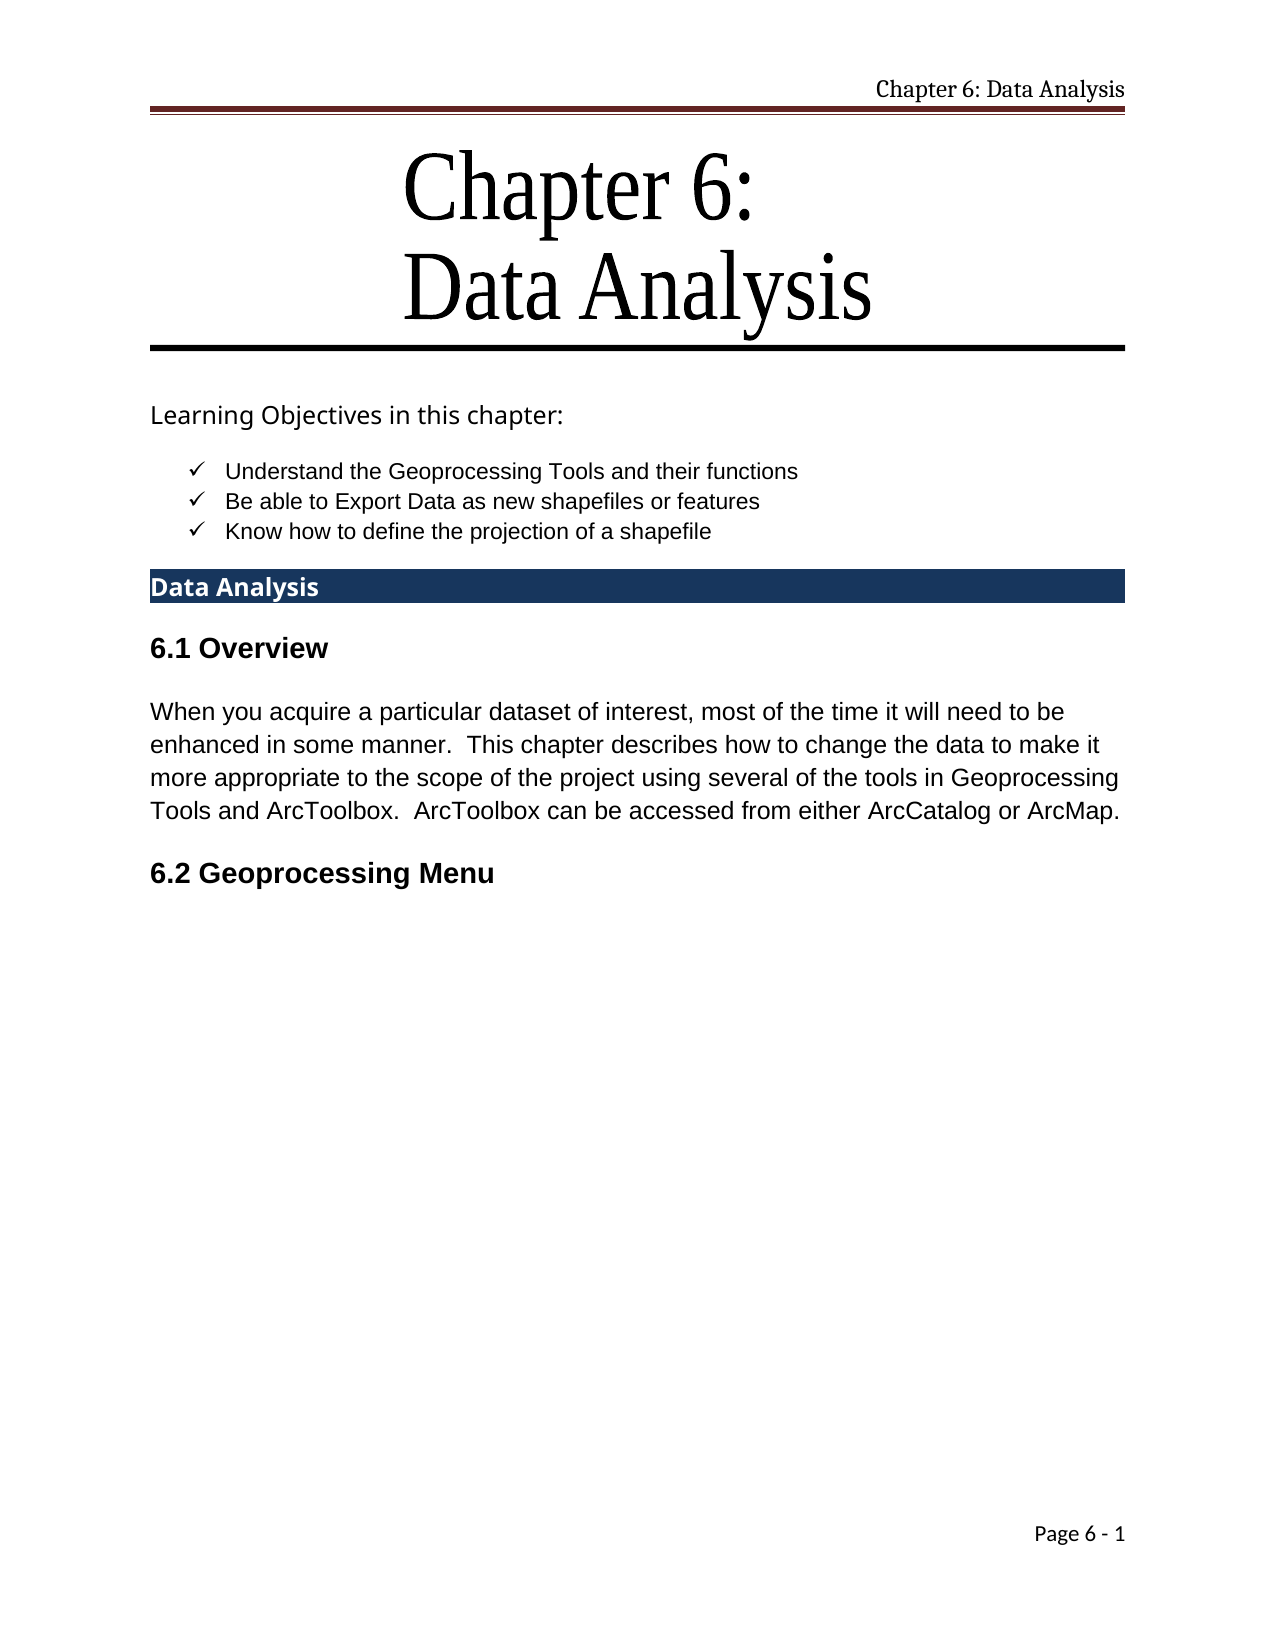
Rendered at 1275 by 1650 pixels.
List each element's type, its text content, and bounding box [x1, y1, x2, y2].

text 6.1 Overview [150, 631, 1125, 664]
text 6.2 Geoprocessing Menu [150, 856, 1125, 890]
text When you acquire a particular dataset of interest, most of the time it will need to be enhanced in some manner. This chapter describes how to change the data to make it more appropriate to the scope of the project using several of the tools in Geoprocessing Tools and ArcToolbox. ArcToolbox can be accessed from either ArcCatalog or ArcMap. [150, 697, 1125, 825]
list Understand the Geoprocessing Tools and their functions [187, 458, 1125, 484]
list Know how to define the projection of a shapefile [187, 518, 1125, 544]
subtitle Data Analysis [150, 569, 1125, 603]
text Learning Objectives in this chapter: [150, 398, 1125, 432]
list Be able to Export Data as new shapefiles or features [187, 488, 1125, 514]
